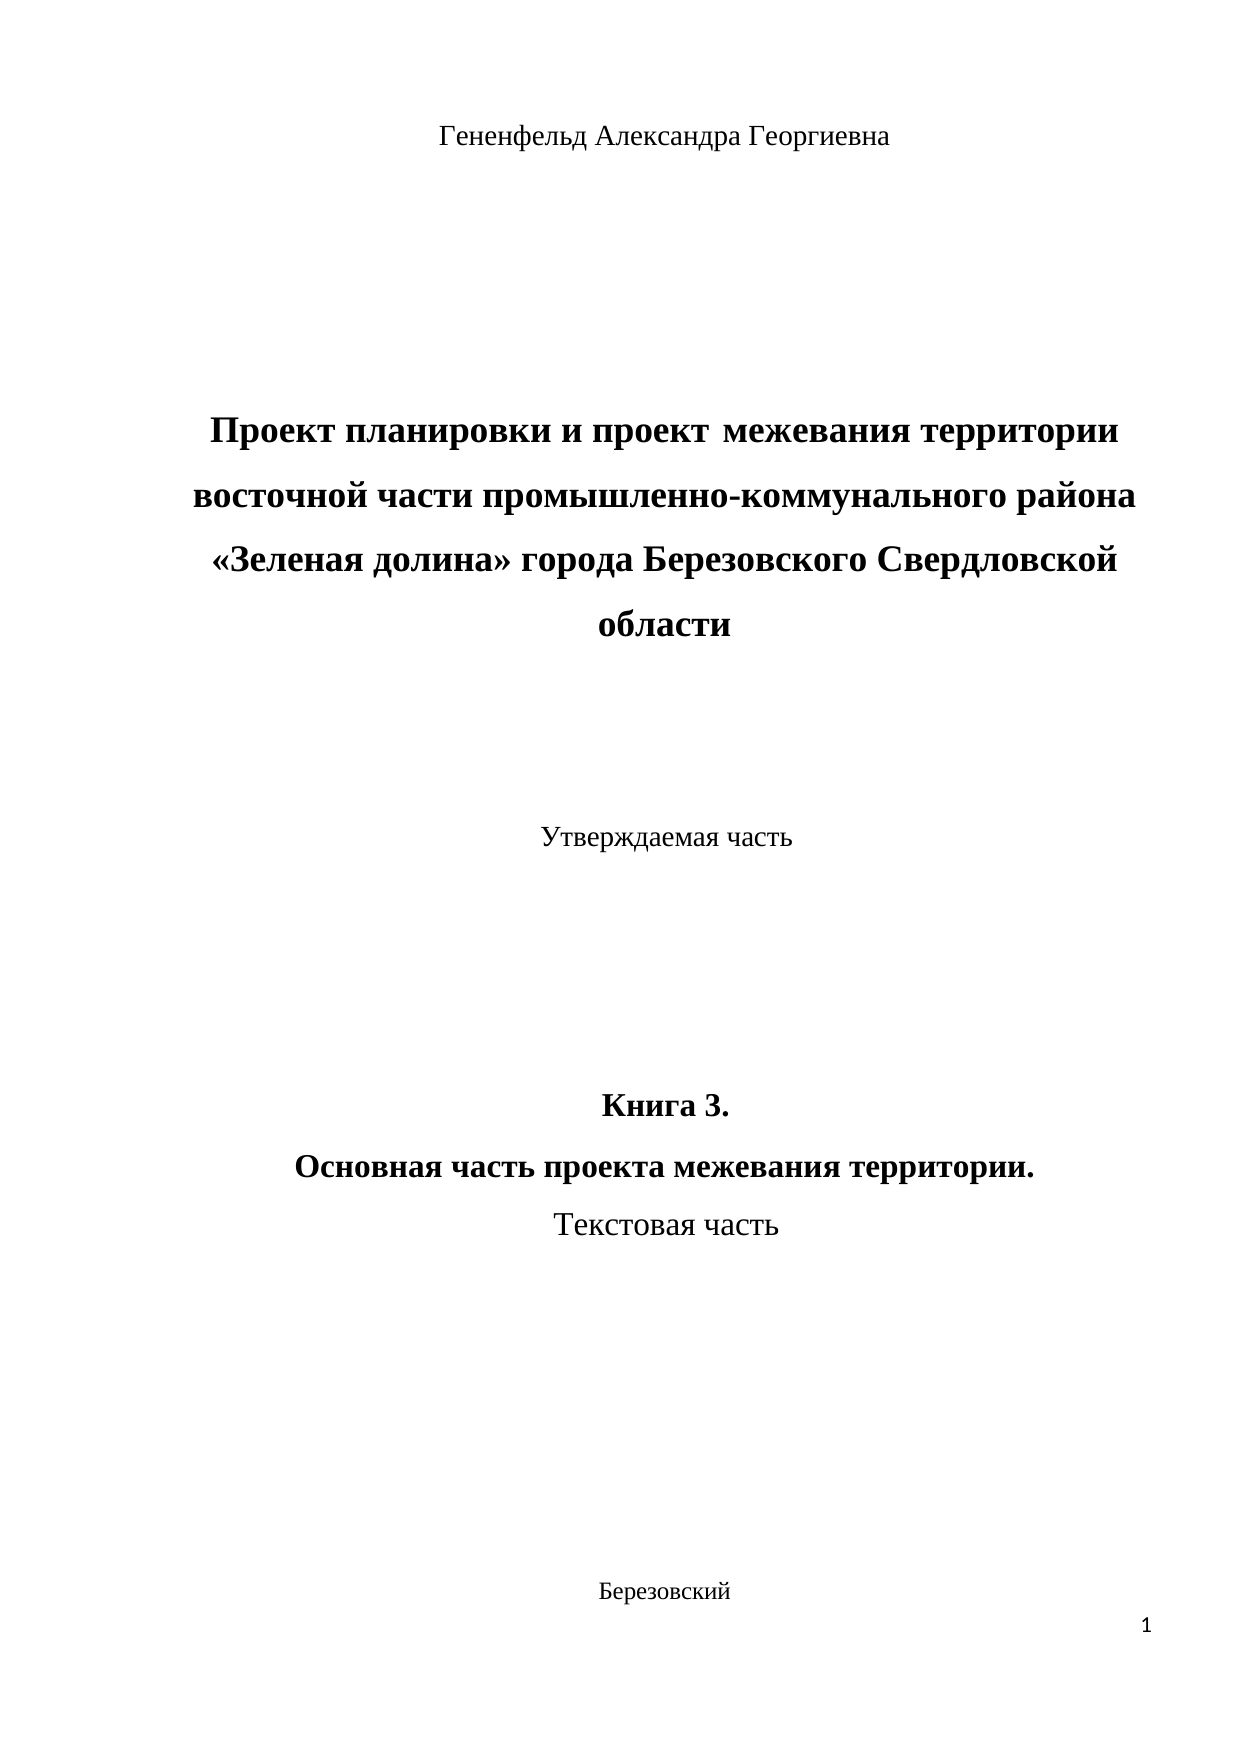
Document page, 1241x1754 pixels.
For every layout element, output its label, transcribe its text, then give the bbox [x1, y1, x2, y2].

text Проект планировки и проект межевания территории восточной части промышленно-коммунального района «Зеленая долина» города Березовского Свердловской области [177, 407, 1152, 645]
text Основная часть проекта межевания территории. [177, 1146, 1152, 1184]
subtitle Текстовая часть [177, 1204, 1155, 1242]
subtitle Утверждаемая часть [177, 819, 1155, 853]
text Книга 3. [177, 1085, 1155, 1124]
text Гененфельд Александра Георгиевна [177, 118, 1152, 152]
subtitle Березовский [177, 1576, 1152, 1605]
